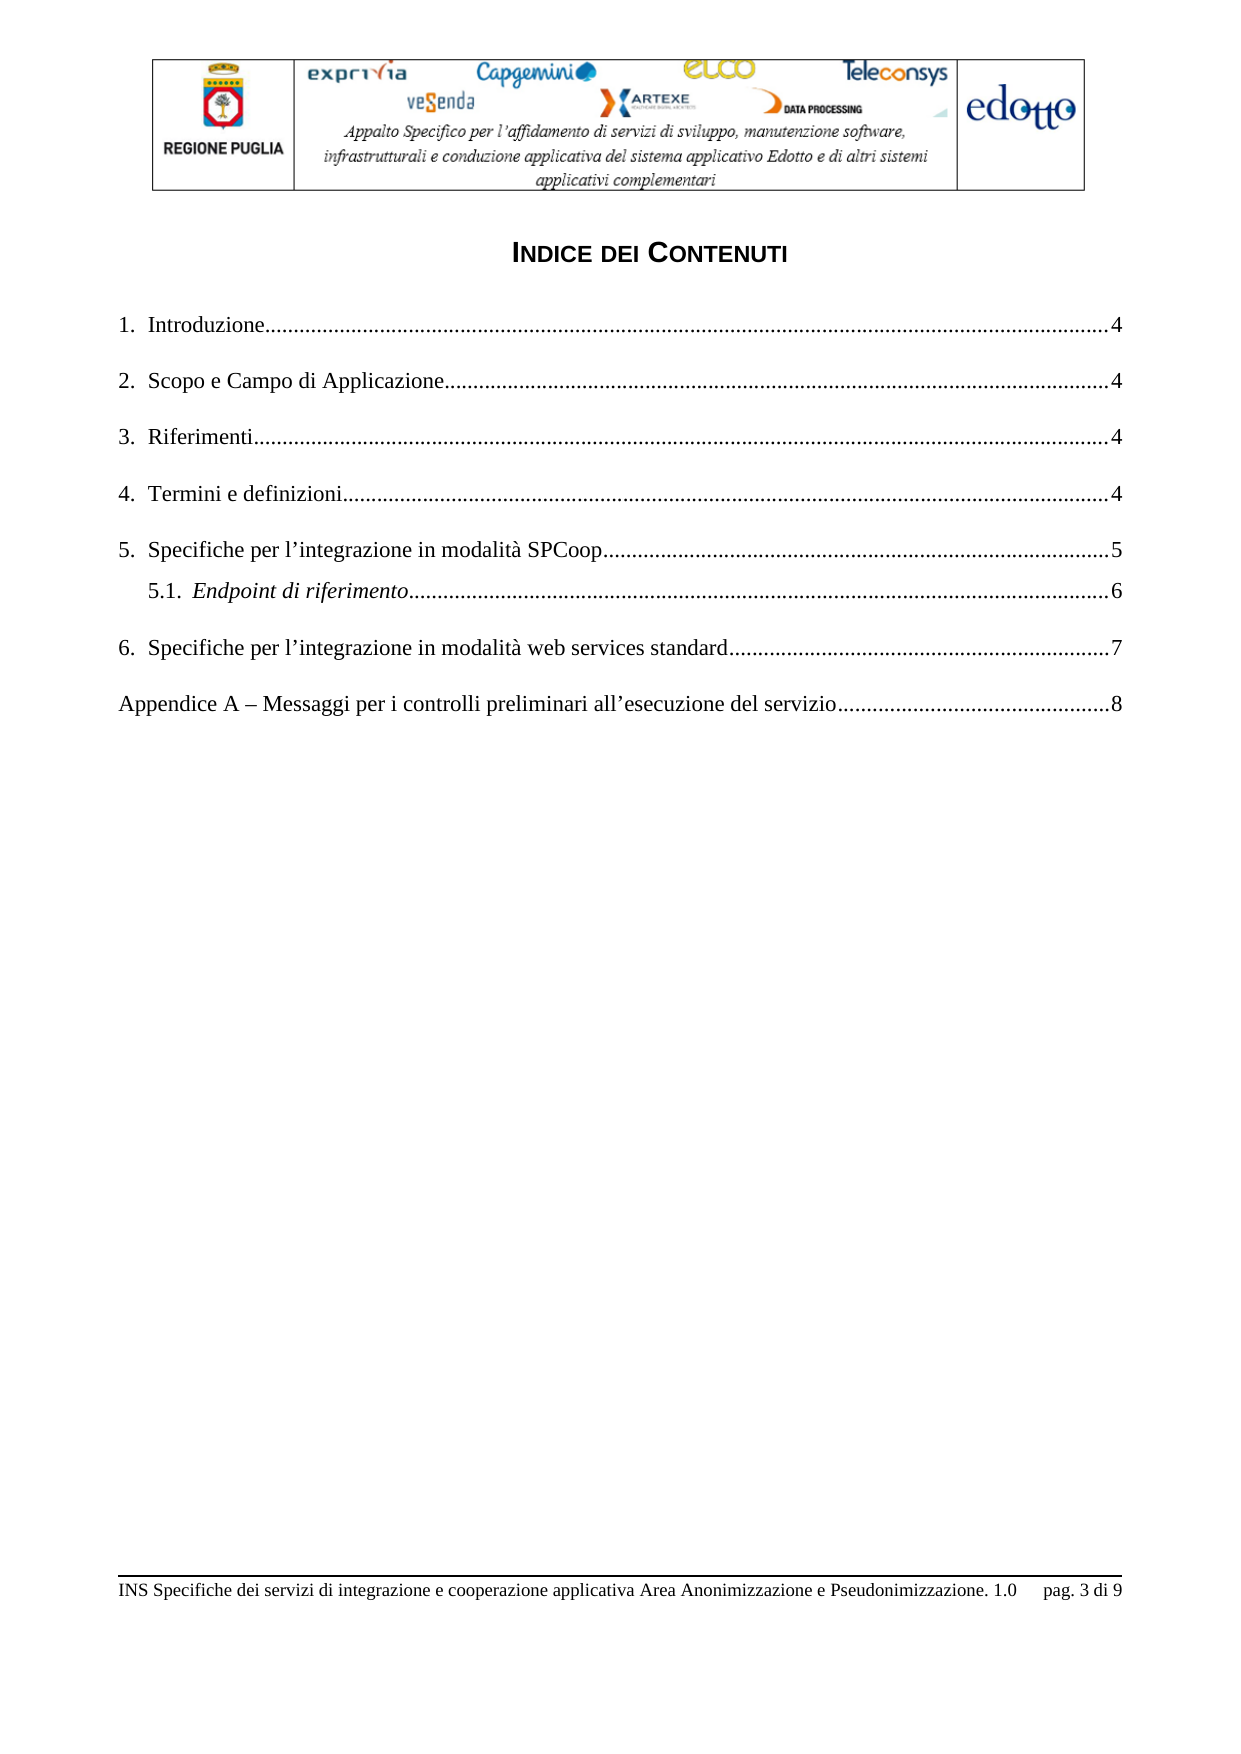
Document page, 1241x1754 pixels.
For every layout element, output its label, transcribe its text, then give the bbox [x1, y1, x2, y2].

text 4. Termini e definizioni 4 [118, 475, 1122, 506]
text Appendice A – Messaggi per i controlli preliminari all’esecuzione del servizio 8 [118, 685, 1122, 716]
text 6. Specifiche per l’integrazione in modalità web services standard 7 [118, 629, 1122, 660]
text 3. Riferimenti 4 [118, 418, 1122, 450]
list Indice dei Contenuti [177, 235, 1122, 268]
text 5. Specifiche per l’integrazione in modalità SPCoop 5 [118, 531, 1122, 562]
picture [147, 53, 1093, 198]
text 1. Introduzione 4 [118, 306, 1122, 337]
text 2. Scopo e Campo di Applicazione 4 [118, 362, 1122, 393]
text 5.1. Endpoint di riferimento 6 [148, 575, 1122, 604]
